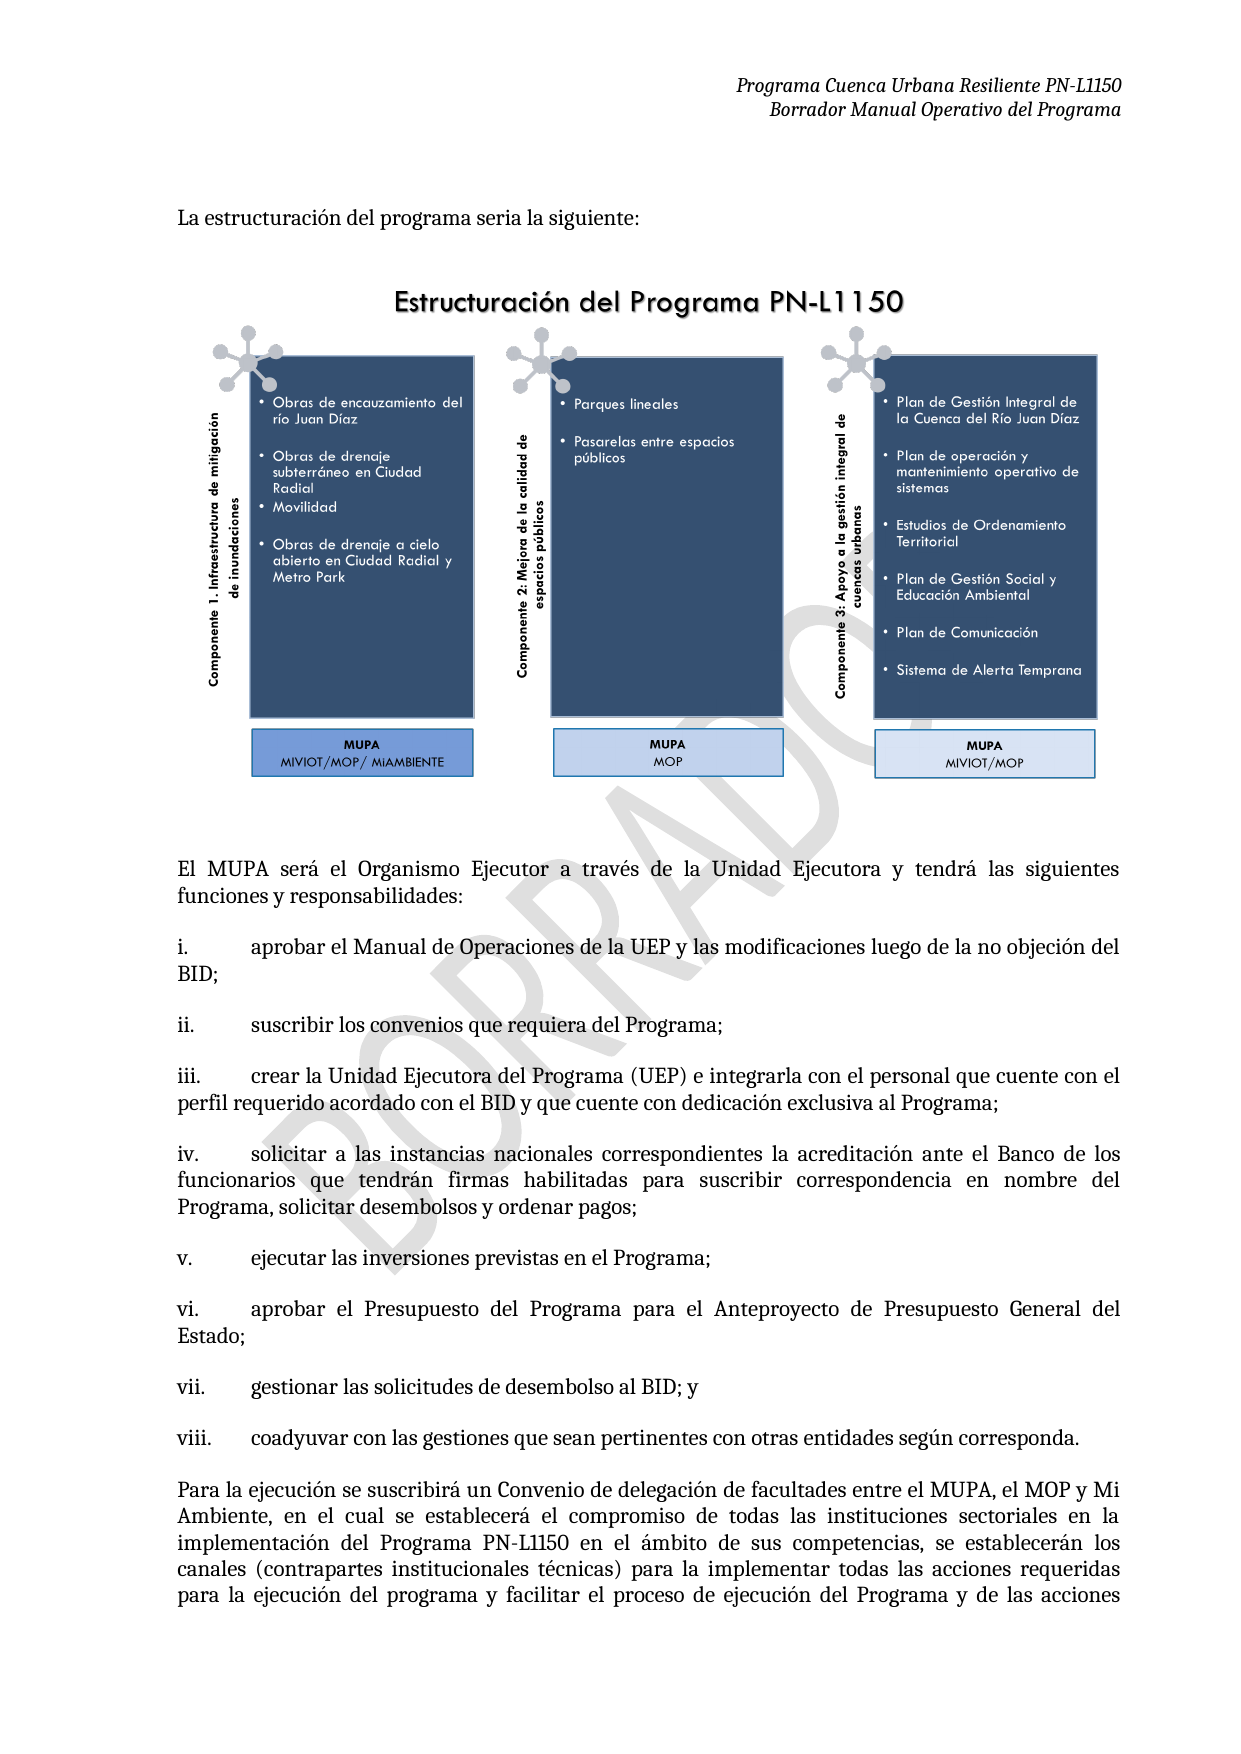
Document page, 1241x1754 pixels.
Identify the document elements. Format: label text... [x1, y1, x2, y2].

text iii. crear la Unidad Ejecutora del Programa (UEP) e integrarla con el personal que cuente con el perfil requerido acordado con el BID y que cuente con dedicación exclusiva al Programa; [177, 1063, 1122, 1116]
text El MUPA será el Organismo Ejecutor a través de la Unidad Ejecutora y tendrá las siguientes funciones y responsabilidades: [177, 856, 1122, 909]
text viii. coadyuvar con las gestiones que sean pertinentes con otras entidades según corresponda. [177, 1425, 1122, 1452]
text vii. gestionar las solicitudes de desembolso al BID; y [177, 1374, 1122, 1400]
text ii. suscribir los convenios que requiera del Programa; [177, 1012, 1122, 1038]
text i. aprobar el Manual de Operaciones de la UEP y las modificaciones luego de la no objeción del BID; [177, 934, 1122, 987]
text La estructuración del programa seria la siguiente: [177, 205, 1122, 231]
text v. ejecutar las inversiones previstas en el Programa; [177, 1245, 1122, 1271]
text iv. solicitar a las instancias nacionales correspondientes la acreditación ante el Banco de los funcionarios que tendrán firmas habilitadas para suscribir correspondencia en nombre del Programa, solicitar desembolsos y ordenar pagos; [177, 1141, 1122, 1220]
text vi. aprobar el Presupuesto del Programa para el Anteproyecto de Presupuesto General del Estado; [177, 1296, 1122, 1349]
picture [177, 261, 1122, 780]
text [177, 1477, 1122, 1608]
